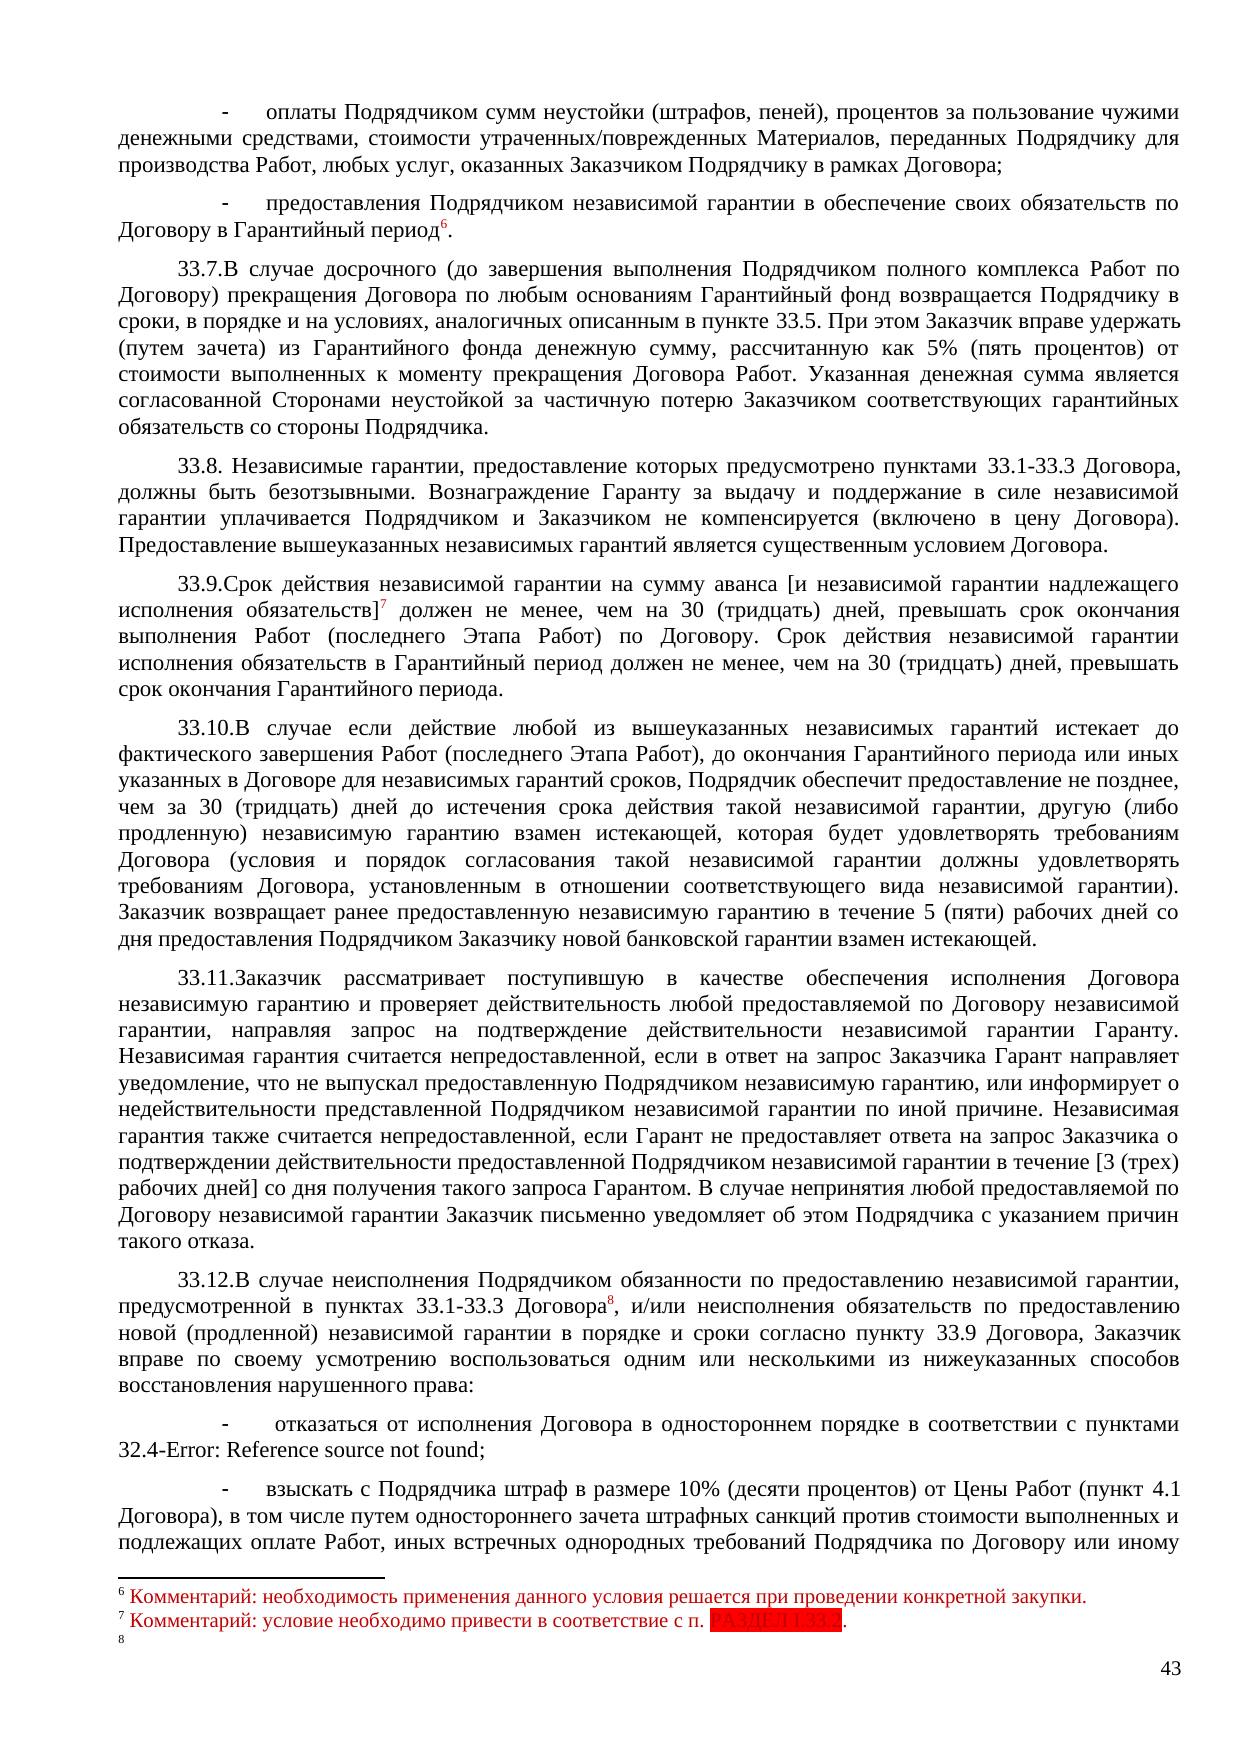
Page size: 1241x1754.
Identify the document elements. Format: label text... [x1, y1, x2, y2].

list 33.9.Срок действия независимой гарантии на сумму аванса [и независимой гарантии надлежащего исполнения обязательств] должен не менее, чем на 30 (тридцать) дней, превышать срок окончания выполнения Работ (последнего Этапа Работ) по Договору. Срок действия независимой гарантии исполнения обязательств в Гарантийный период должен не менее, чем на 30 (тридцать) дней, превышать срок окончания Гарантийного периода. [118, 569, 1181, 701]
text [118, 1475, 1181, 1554]
list 33.11.Заказчик рассматривает поступившую в качестве обеспечения исполнения Договора независимую гарантию и проверяет действительность любой предоставляемой по Договору независимой гарантии, направляя запрос на подтверждение действительности независимой гарантии Гаранту. Независимая гарантия считается непредоставленной, если в ответ на запрос Заказчика Гарант направляет уведомление, что не выпускал предоставленную Подрядчиком независимую гарантию, или информирует о недействительности представленной Подрядчиком независимой гарантии по иной причине. Независимая гарантия также считается непредоставленной, если Гарант не предоставляет ответа на запрос Заказчика о подтверждении действительности предоставленной Подрядчиком независимой гарантии в течение [3 (трех) рабочих дней] со дня получения такого запроса Гарантом. В случае непринятия любой предоставляемой по Договору независимой гарантии Заказчик письменно уведомляет об этом Подрядчика с указанием причин такого отказа. [118, 963, 1181, 1253]
list 33.12.В случае неисполнения Подрядчиком обязанности по предоставлению независимой гарантии, предусмотренной в пунктах 33.1-33.3 Договора, и/или неисполнения обязательств по предоставлению новой (продленной) независимой гарантии в порядке и сроки согласно пункту 33.9 Договора, Заказчик вправе по своему усмотрению воспользоваться одним или несколькими из нижеуказанных способов восстановления нарушенного права: [118, 1266, 1181, 1398]
list 33.10.В случае если действие любой из вышеуказанных независимых гарантий истекает до фактического завершения Работ (последнего Этапа Работ), до окончания Гарантийного периода или иных указанных в Договоре для независимых гарантий сроков, Подрядчик обеспечит предоставление не позднее, чем за 30 (тридцать) дней до истечения срока действия такой независимой гарантии, другую (либо продленную) независимую гарантию взамен истекающей, которая будет удовлетворять требованиям Договора (условия и порядок согласования такой независимой гарантии должны удовлетворять требованиям Договора, установленным в отношении соответствующего вида независимой гарантии). Заказчик возвращает ранее предоставленную независимую гарантию в течение 5 (пяти) рабочих дней со дня предоставления Подрядчиком Заказчику новой банковской гарантии взамен истекающей. [118, 714, 1181, 951]
list 33.7.В случае досрочного (до завершения выполнения Подрядчиком полного комплекса Работ по Договору) прекращения Договора по любым основаниям Гарантийный фонд возвращается Подрядчику в сроки, в порядке и на условиях, аналогичных описанным в пункте 32.5. При этом Заказчик вправе удержать (путем зачета) из Гарантийного фонда денежную сумму, рассчитанную как 5% (пять процентов) от стоимости выполненных к моменту прекращения Договора Работ. Указанная денежная сумма является согласованной Сторонами неустойкой за частичную потерю Заказчиком соответствующих гарантийных обязательств со стороны Подрядчика. [118, 255, 1181, 439]
text предоставления Подрядчиком независимой гарантии в обеспечение своих обязательств по Договору в Гарантийный период. [118, 189, 1181, 242]
list 33.8. Независимые гарантии, предоставление которых предусмотрено пунктами 33.1-33.3 Договора, должны быть безотзывными. Вознаграждение Гаранту за выдачу и поддержание в силе независимой гарантии уплачивается Подрядчиком и Заказчиком не компенсируется (включено в цену Договора). Предоставление вышеуказанных независимых гарантий является существенным условием Договора. [118, 452, 1181, 557]
text оплаты Подрядчиком сумм неустойки (штрафов, пеней), процентов за пользование чужими денежными средствами, стоимости утраченных/поврежденных Материалов, переданных Подрядчику для производства Работ, любых услуг, оказанных Заказчиком Подрядчику в рамках Договора; [118, 98, 1181, 177]
